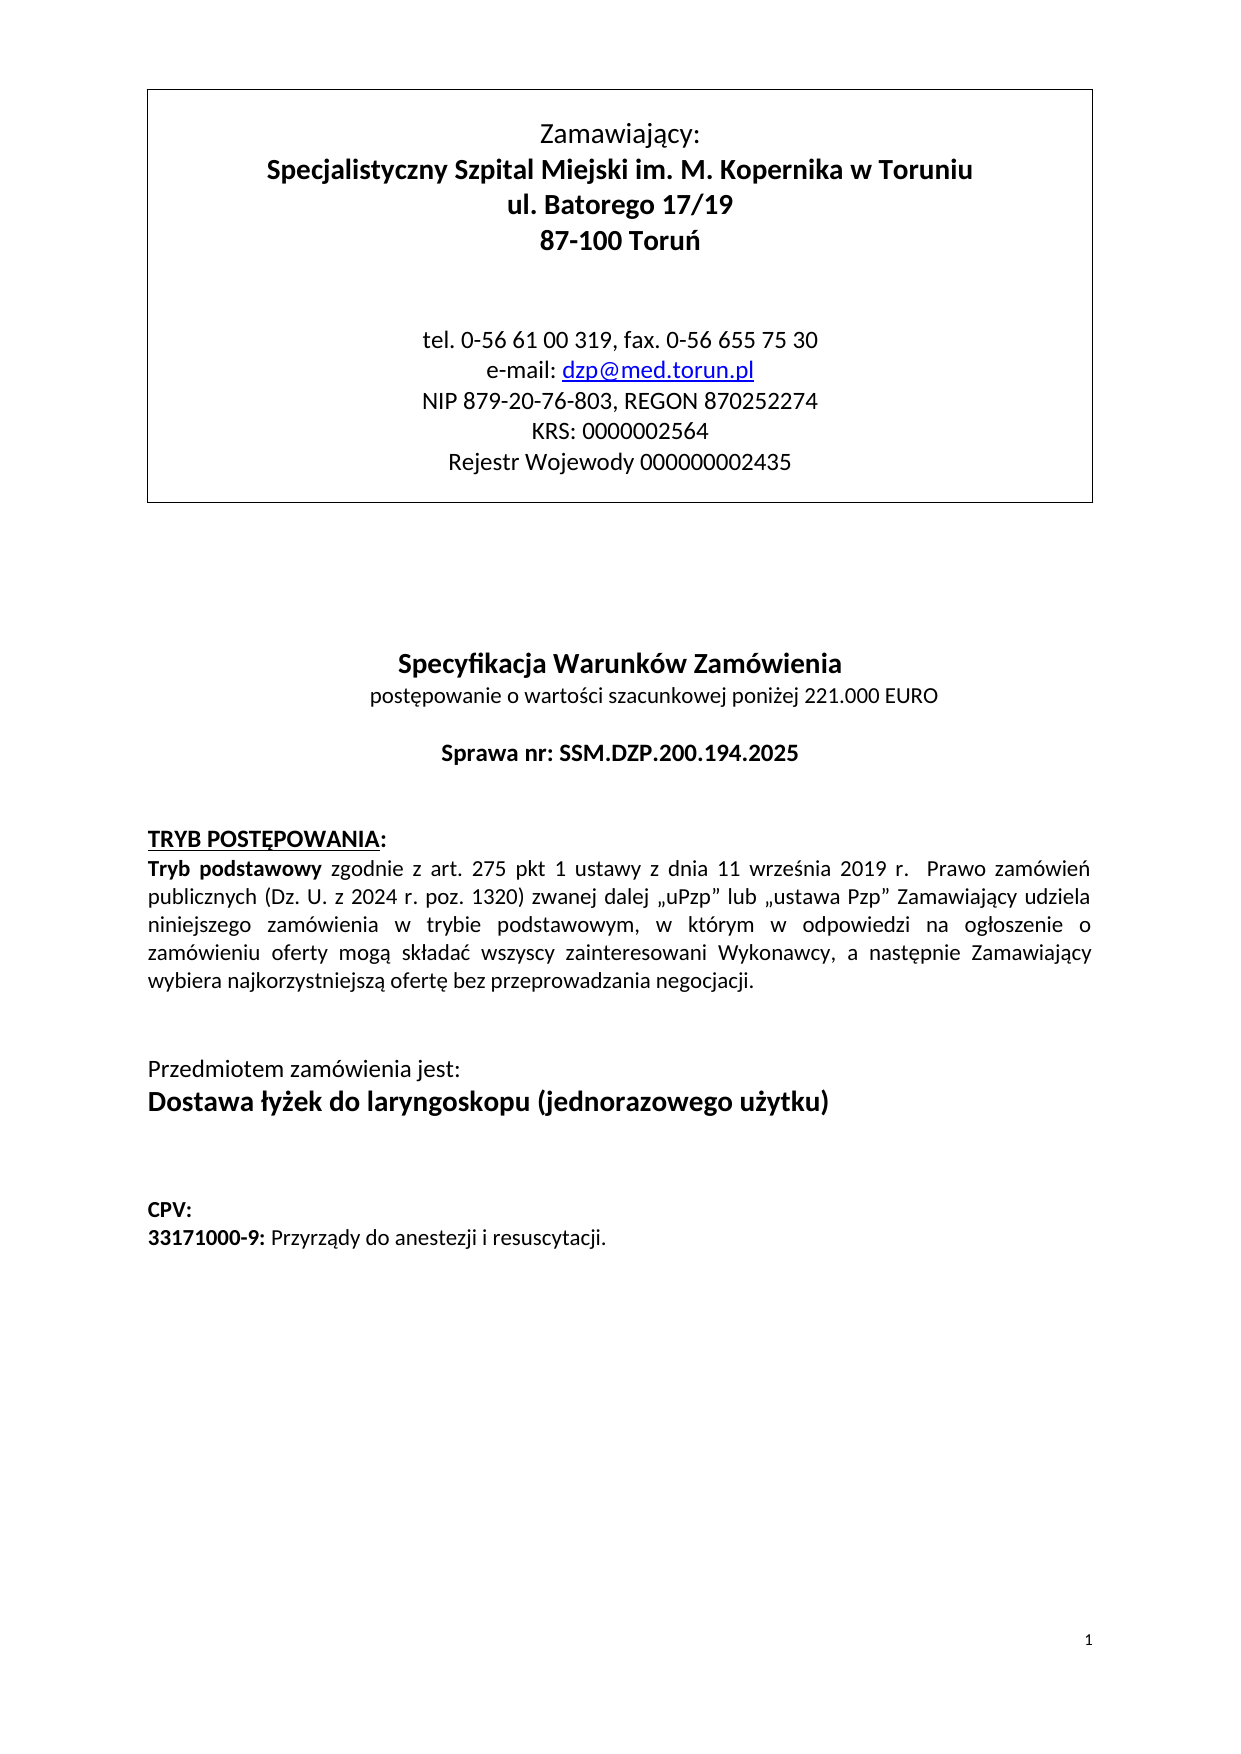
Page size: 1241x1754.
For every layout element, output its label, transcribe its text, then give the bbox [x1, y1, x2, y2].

text Specyfikacja Warunków Zamówienia [148, 645, 1092, 681]
text Sprawa nr: SSM.DZP.200.194.2025 [148, 737, 1092, 767]
text TRYB POSTĘPOWANIA: [148, 823, 1092, 854]
text 33171000-9: Przyrządy do anestezji i resuscytacji. [148, 1223, 1092, 1251]
text postępowanie o wartości szacunkowej poniżej 221.000 EURO [148, 681, 1161, 709]
text ul. Batorego 17/19 [148, 186, 1092, 222]
text tel. 0-56 61 00 319, fax. 0-56 655 75 30 [148, 324, 1092, 354]
text 87-100 Toruń [148, 222, 1092, 258]
text Przedmiotem zamówienia jest: [148, 1053, 1092, 1083]
text Dostawa łyżek do laryngoskopu (jednorazowego użytku) [148, 1083, 1092, 1119]
text e-mail: dzp@med.torun.pl [148, 354, 1092, 385]
text Rejestr Wojewody 000000002435 [148, 446, 1092, 476]
text KRS: 0000002564 [148, 415, 1092, 446]
text Specjalistyczny Szpital Miejski im. M. Kopernika w Toruniu [148, 151, 1092, 186]
text Tryb podstawowy zgodnie z art. 275 pkt 1 ustawy z dnia 11 września 2019 r. Prawo zamówień publicznych (Dz. U. z 2024 r. poz. 1320) zwanej dalej „uPzp” lub „ustawa Pzp” Zamawiający udziela niniejszego zamówienia w trybie podstawowym, w którym w odpowiedzi na ogłoszenie o zamówieniu oferty mogą składać wszyscy zainteresowani Wykonawcy, a następnie Zamawiający wybiera najkorzystniejszą ofertę bez przeprowadzania negocjacji. [148, 854, 1092, 994]
text CPV: [148, 1195, 1092, 1223]
text Zamawiający: [148, 115, 1092, 151]
text NIP 879-20-76-803, REGON 870252274 [148, 385, 1092, 415]
